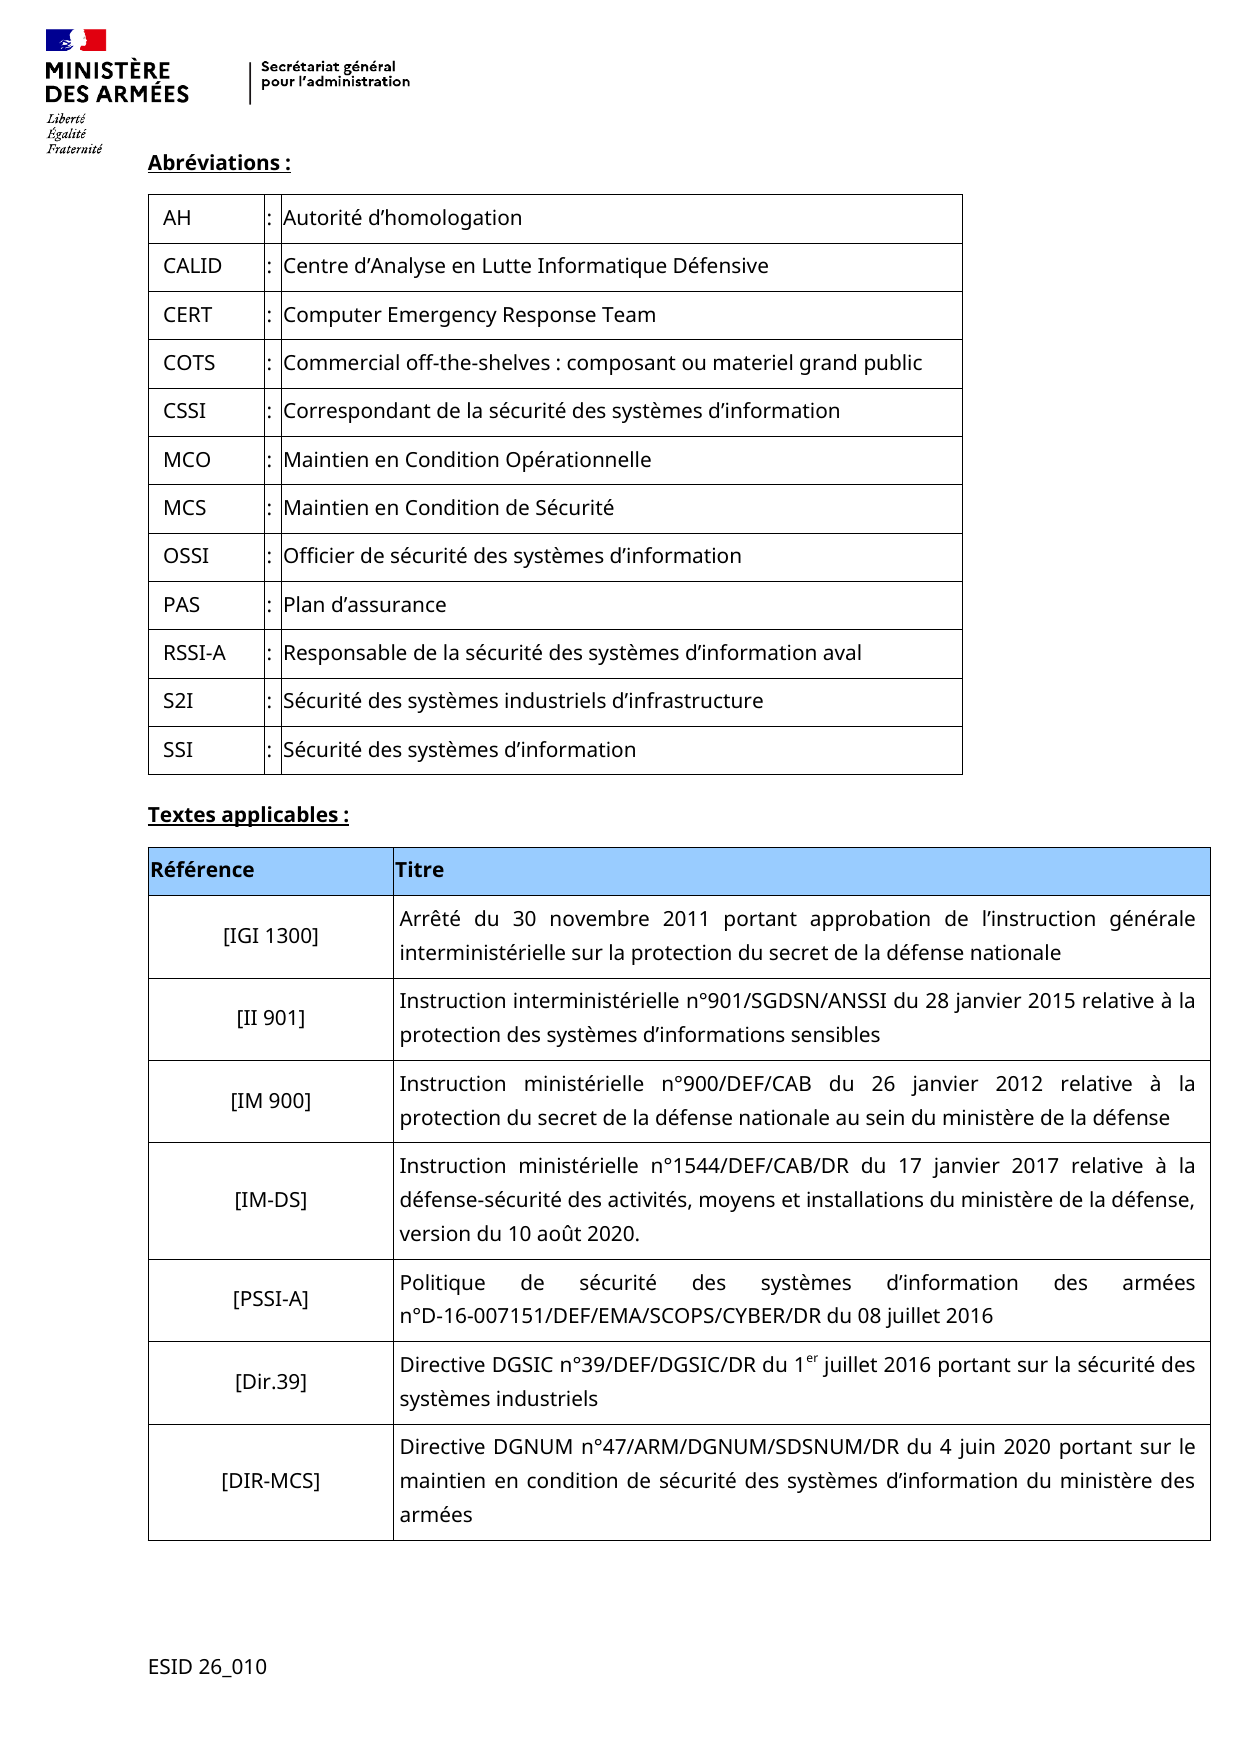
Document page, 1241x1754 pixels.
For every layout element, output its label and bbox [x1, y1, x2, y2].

picture [46, 15, 417, 165]
